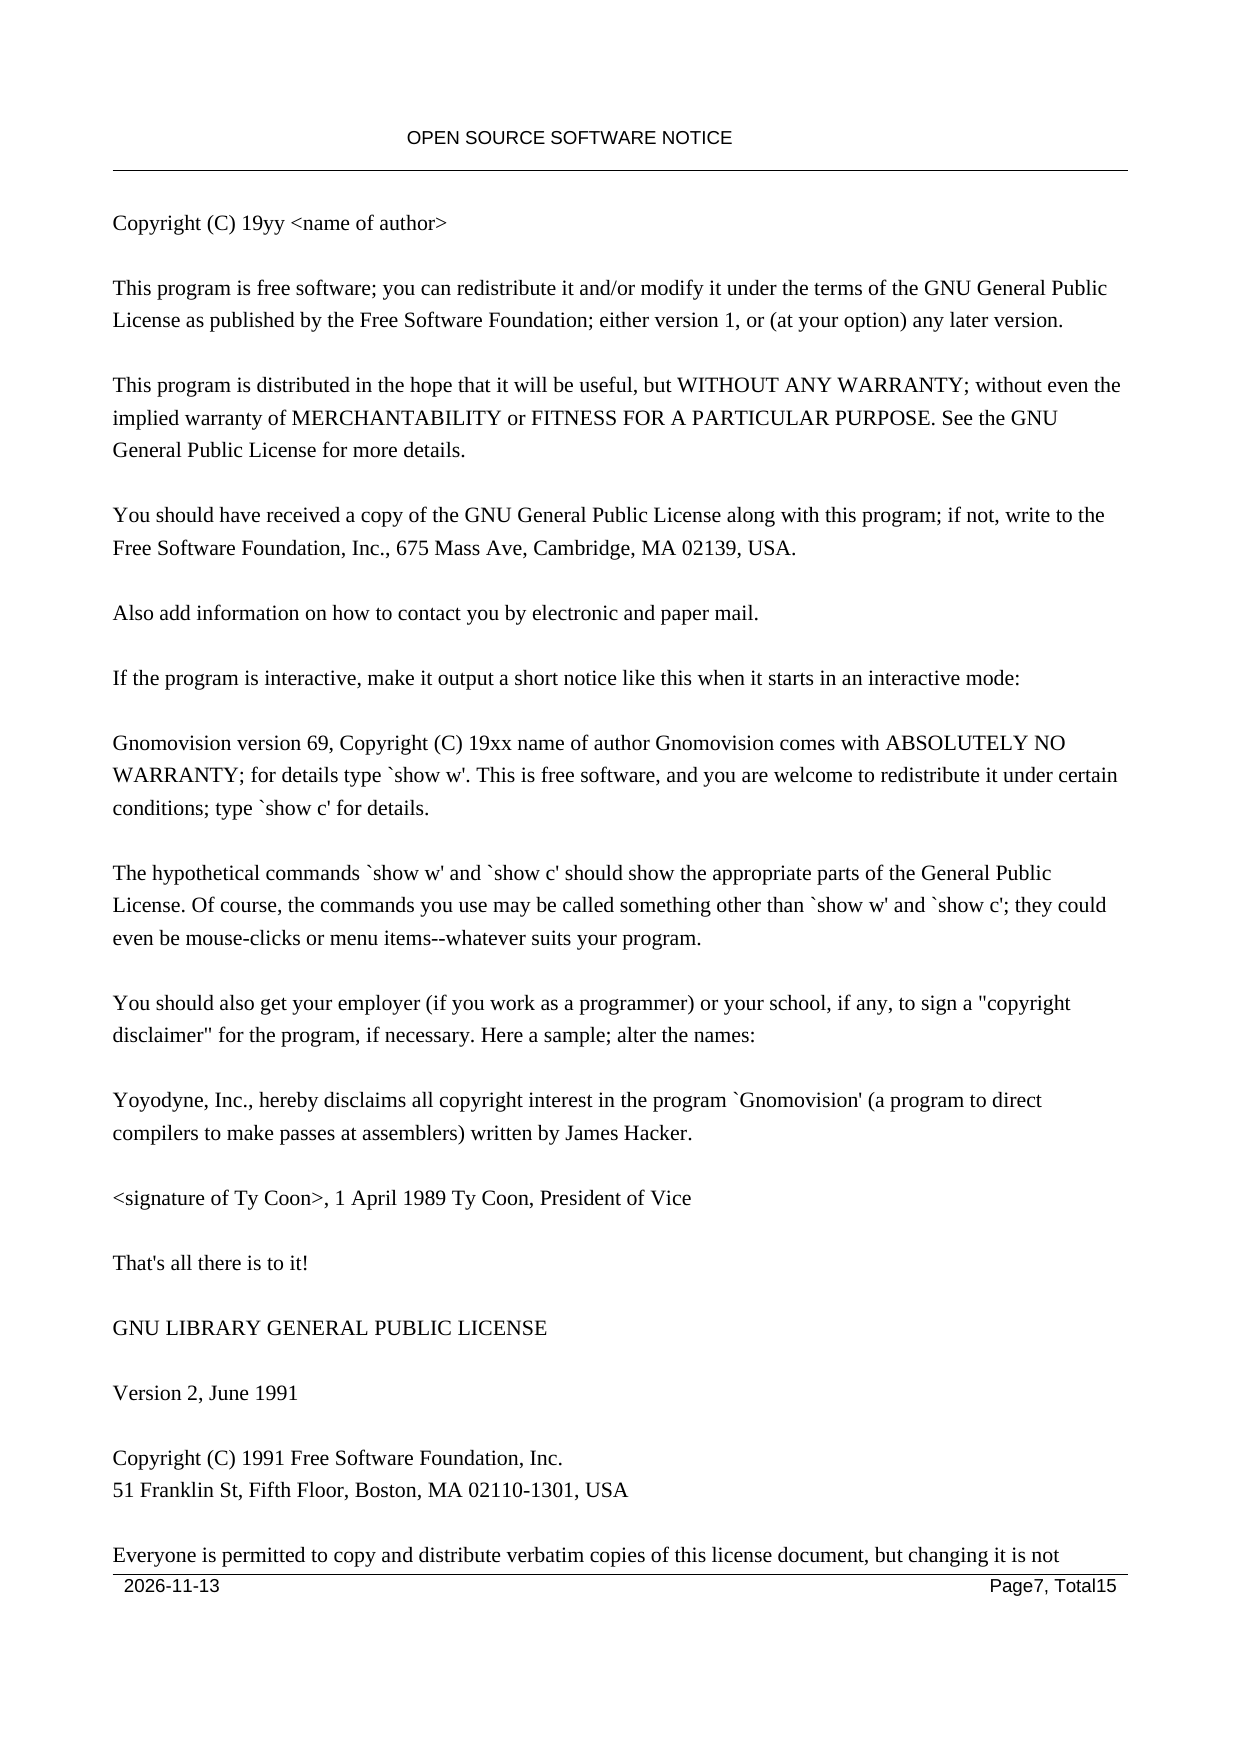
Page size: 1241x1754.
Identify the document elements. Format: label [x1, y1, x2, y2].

text [112, 206, 1128, 1571]
